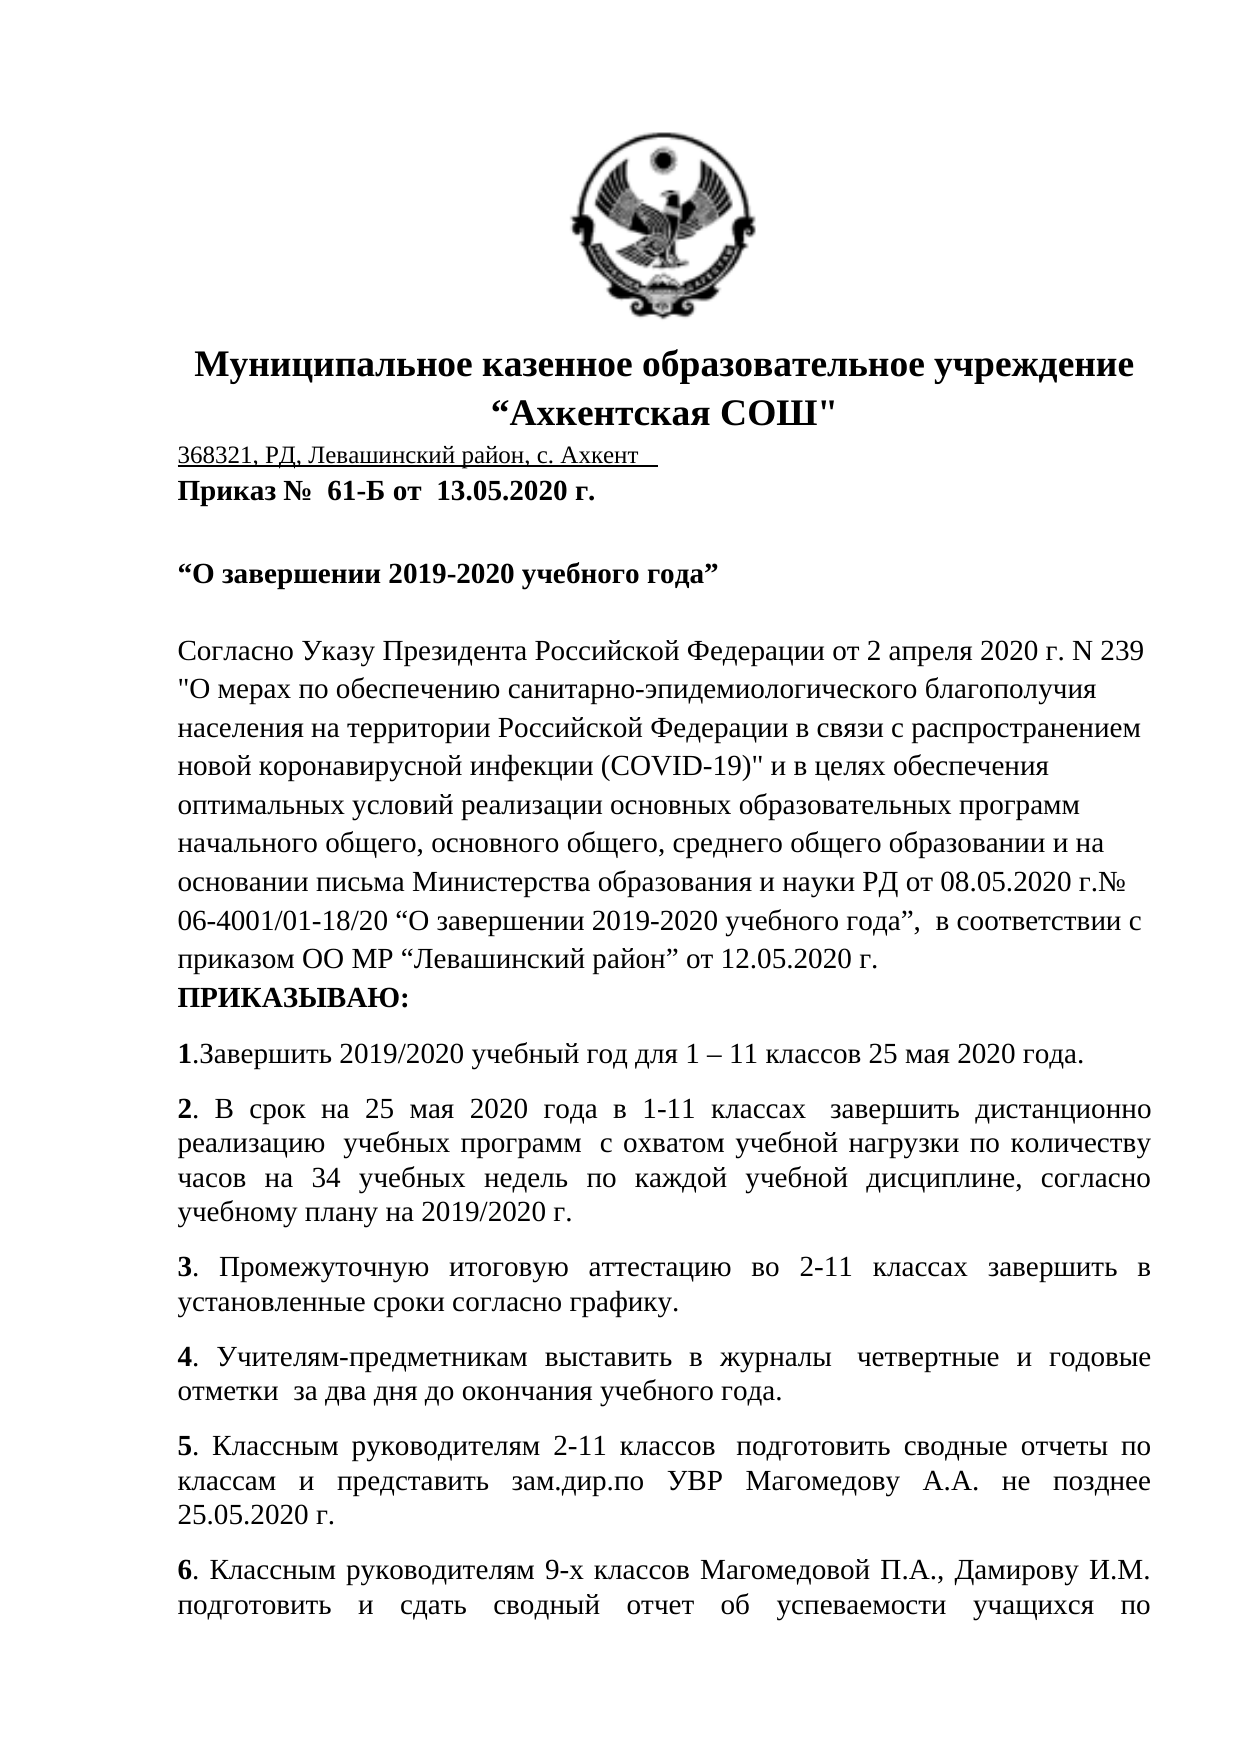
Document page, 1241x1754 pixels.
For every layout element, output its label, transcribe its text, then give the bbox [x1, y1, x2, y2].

text ПРИКАЗЫВАЮ: [177, 980, 1152, 1014]
text 2. В срок на 25 мая 2020 года в 1-11 классах завершить дистанционно реализацию учебных программ с охватом учебной нагрузки по количеству часов на 34 учебных недель по каждой учебной дисциплине, согласно учебному плану на 2019/2020 г. [177, 1090, 1152, 1228]
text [177, 1552, 1152, 1620]
text 4. Учителям-предметникам выставить в журналы четвертные и годовые отметки за два дня до окончания учебного года. [177, 1338, 1152, 1407]
text Муниципальное казенное образовательное учреждение “Ахкентская СОШ" [177, 341, 1152, 434]
text 368321, РД, Левашинский район, с. Ахкент [177, 440, 1152, 469]
text “О завершении 2019-2020 учебного года” [177, 556, 1152, 589]
text 3. Промежуточную итоговую аттестацию во 2-11 классах завершить в установленные сроки согласно графику. [177, 1248, 1152, 1317]
text 1.Завершить 2019/2020 учебный год для 1 – 11 классов 25 мая 2020 года. [177, 1035, 1152, 1069]
text 5. Классным руководителям 2-11 классов подготовить сводные отчеты по классам и представить зам.дир.по УВР Магомедову А.А. не позднее 25.05.2020 г. [177, 1428, 1152, 1531]
text Приказ № 61-Б от 13.05.2020 г. [177, 473, 1152, 507]
text Согласно Указу Президента Российской Федерации от 2 апреля 2020 г. N 239 "О мерах по обеспечению санитарно-эпидемиологического благополучия населения на территории Российской Федерации в связи с распространением новой коронавирусной инфекции (COVID-19)" и в целях обеспечения оптимальных условий реализации основных образовательных программ начального общего, основного общего, среднего общего образовании и на основании письма Министерства образования и науки РД от 08.05.2020 г.№ 06-4001/01-18/20 “О завершении 2019-2020 учебного года”, в соответствии с приказом ОО МР “Левашинский район” от 12.05.2020 г. [177, 633, 1152, 975]
